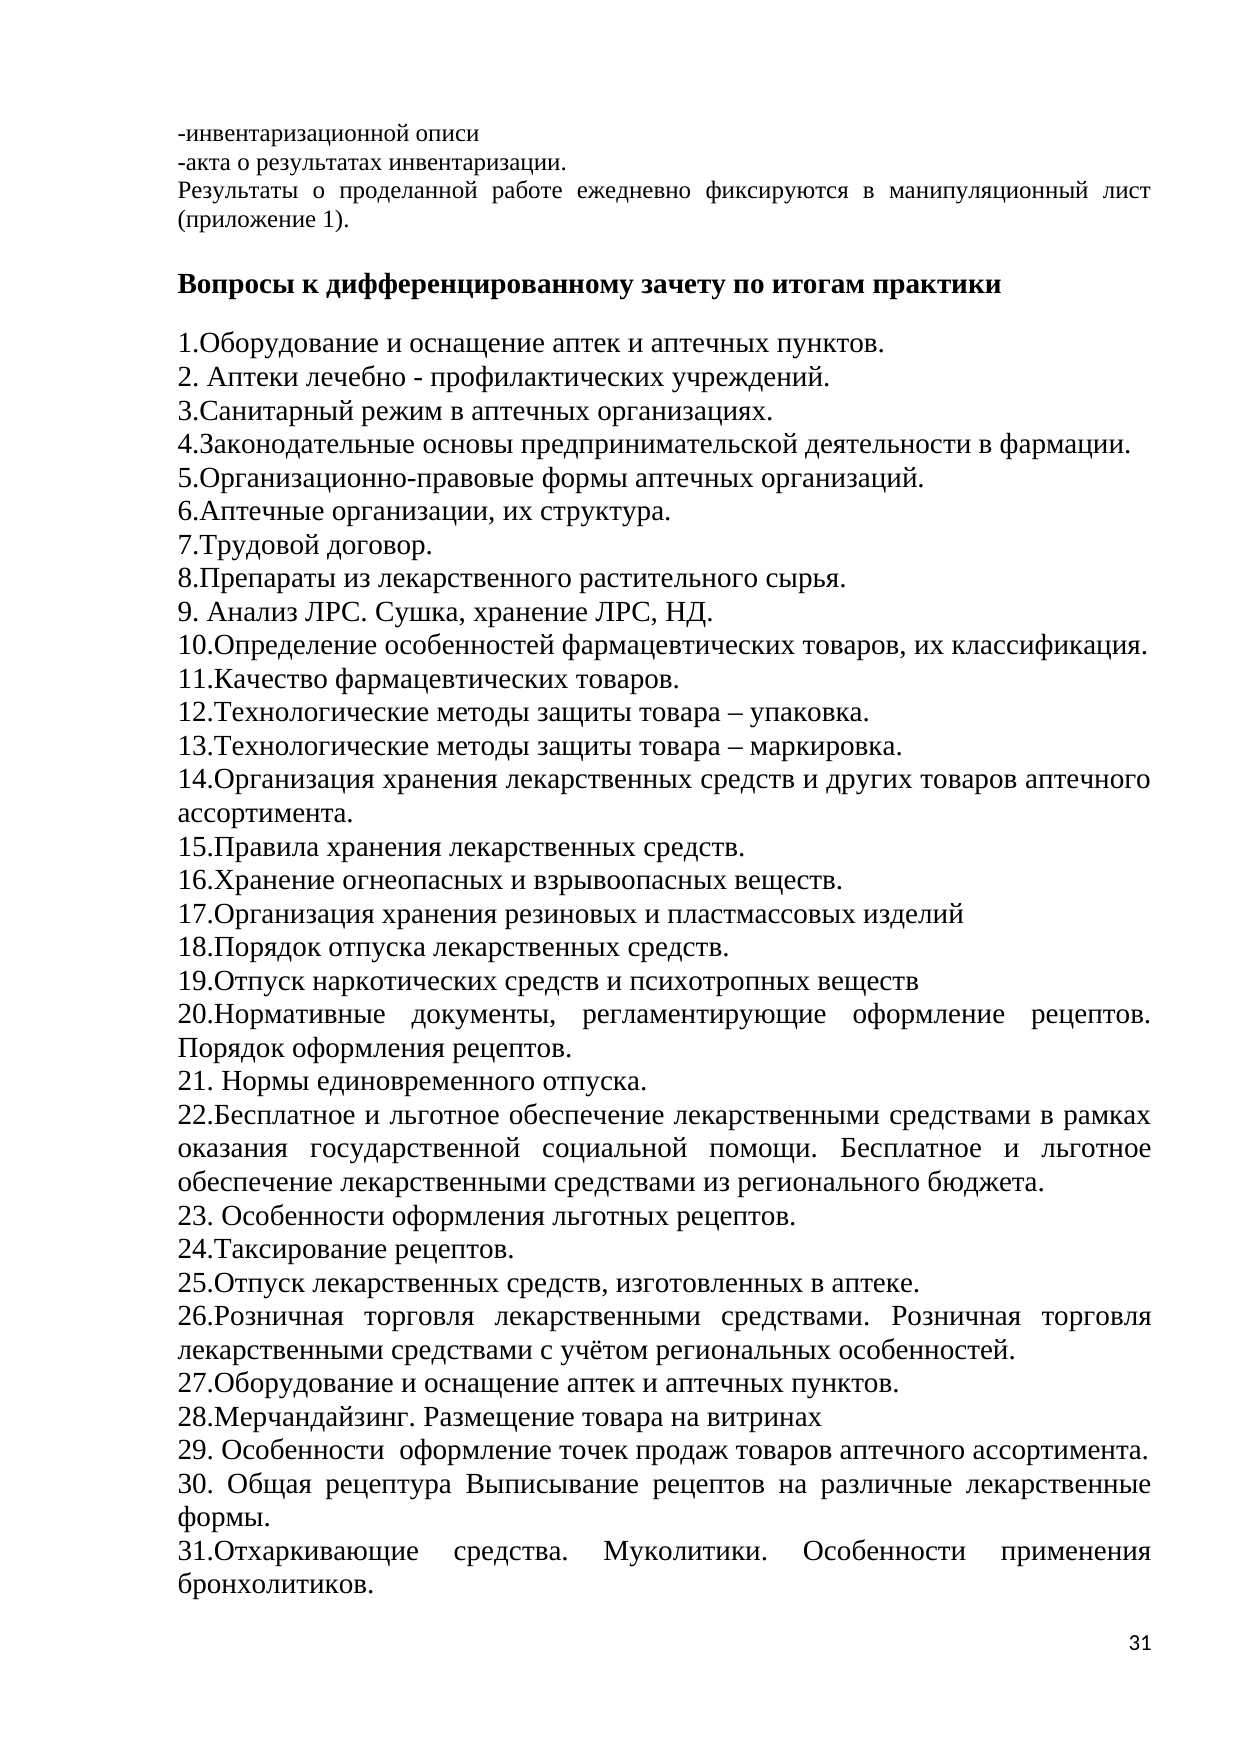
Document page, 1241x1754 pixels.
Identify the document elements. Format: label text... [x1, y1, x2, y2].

text Вопросы к дифференцированному зачету по итогам практики [177, 266, 1152, 300]
text 21. Нормы единовременного отпуска. [177, 1063, 1152, 1097]
text 25.Отпуск лекарственных средств, изготовленных в аптеке. [177, 1265, 1152, 1298]
text 24.Таксирование рецептов. [177, 1231, 1152, 1265]
text 6.Аптечные организации, их структура. [177, 493, 1152, 527]
text -инвентаризационной описи [177, 118, 1152, 147]
text 18.Порядок отпуска лекарственных средств. [177, 929, 1152, 963]
text 10.Определение особенностей фармацевтических товаров, их классификация. [177, 627, 1152, 661]
text 5.Организационно-правовые формы аптечных организаций. [177, 460, 1152, 493]
text 27.Оборудование и оснащение аптек и аптечных пунктов. [177, 1365, 1152, 1399]
text 11.Качество фармацевтических товаров. [177, 661, 1152, 694]
text 26.Розничная торговля лекарственными средствами. Розничная торговля лекарственными средствами с учётом региональных особенностей. [177, 1298, 1152, 1365]
text 30. Общая рецептура Выписывание рецептов на различные лекарственные формы. [177, 1466, 1152, 1533]
text 3.Санитарный режим в аптечных организациях. [177, 393, 1152, 426]
text 14.Организация хранения лекарственных средств и других товаров аптечного ассортимента. [177, 762, 1152, 829]
text 2. Аптеки лечебно - профилактических учреждений. [177, 359, 1152, 393]
text 31.Отхаркивающие средства. Муколитики. Особенности применения бронхолитиков. [177, 1533, 1152, 1600]
text -акта о результатах инвентаризации. [177, 147, 1152, 176]
text 20.Нормативные документы, регламентирующие оформление рецептов. Порядок оформления рецептов. [177, 996, 1152, 1063]
text 13.Технологические методы защиты товара – маркировка. [177, 728, 1152, 762]
text 1.Оборудование и оснащение аптек и аптечных пунктов. [177, 326, 1152, 359]
text 29. Особенности оформление точек продаж товаров аптечного ассортимента. [177, 1432, 1152, 1466]
text 17.Организация хранения резиновых и пластмассовых изделий [177, 896, 1152, 929]
text 22.Бесплатное и льготное обеспечение лекарственными средствами в рамках оказания государственной социальной помощи. Бесплатное и льготное обеспечение лекарственными средствами из регионального бюджета. [177, 1097, 1152, 1198]
text 4.Законодательные основы предпринимательской деятельности в фармации. [177, 426, 1152, 460]
text 28.Мерчандайзинг. Размещение товара на витринах [177, 1399, 1152, 1432]
text 16.Хранение огнеопасных и взрывоопасных веществ. [177, 862, 1152, 896]
text 9. Анализ ЛРС. Сушка, хранение ЛРС, НД. [177, 594, 1152, 627]
text 23. Особенности оформления льготных рецептов. [177, 1198, 1152, 1231]
text 7.Трудовой договор. [177, 527, 1152, 560]
text 12.Технологические методы защиты товара – упаковка. [177, 694, 1152, 728]
text 19.Отпуск наркотических средств и психотропных веществ [177, 963, 1152, 996]
text 15.Правила хранения лекарственных средств. [177, 829, 1152, 862]
text 8.Препараты из лекарственного растительного сырья. [177, 560, 1152, 594]
text Результаты о проделанной работе ежедневно фиксируются в манипуляционный лист (приложение 1). [177, 176, 1152, 233]
